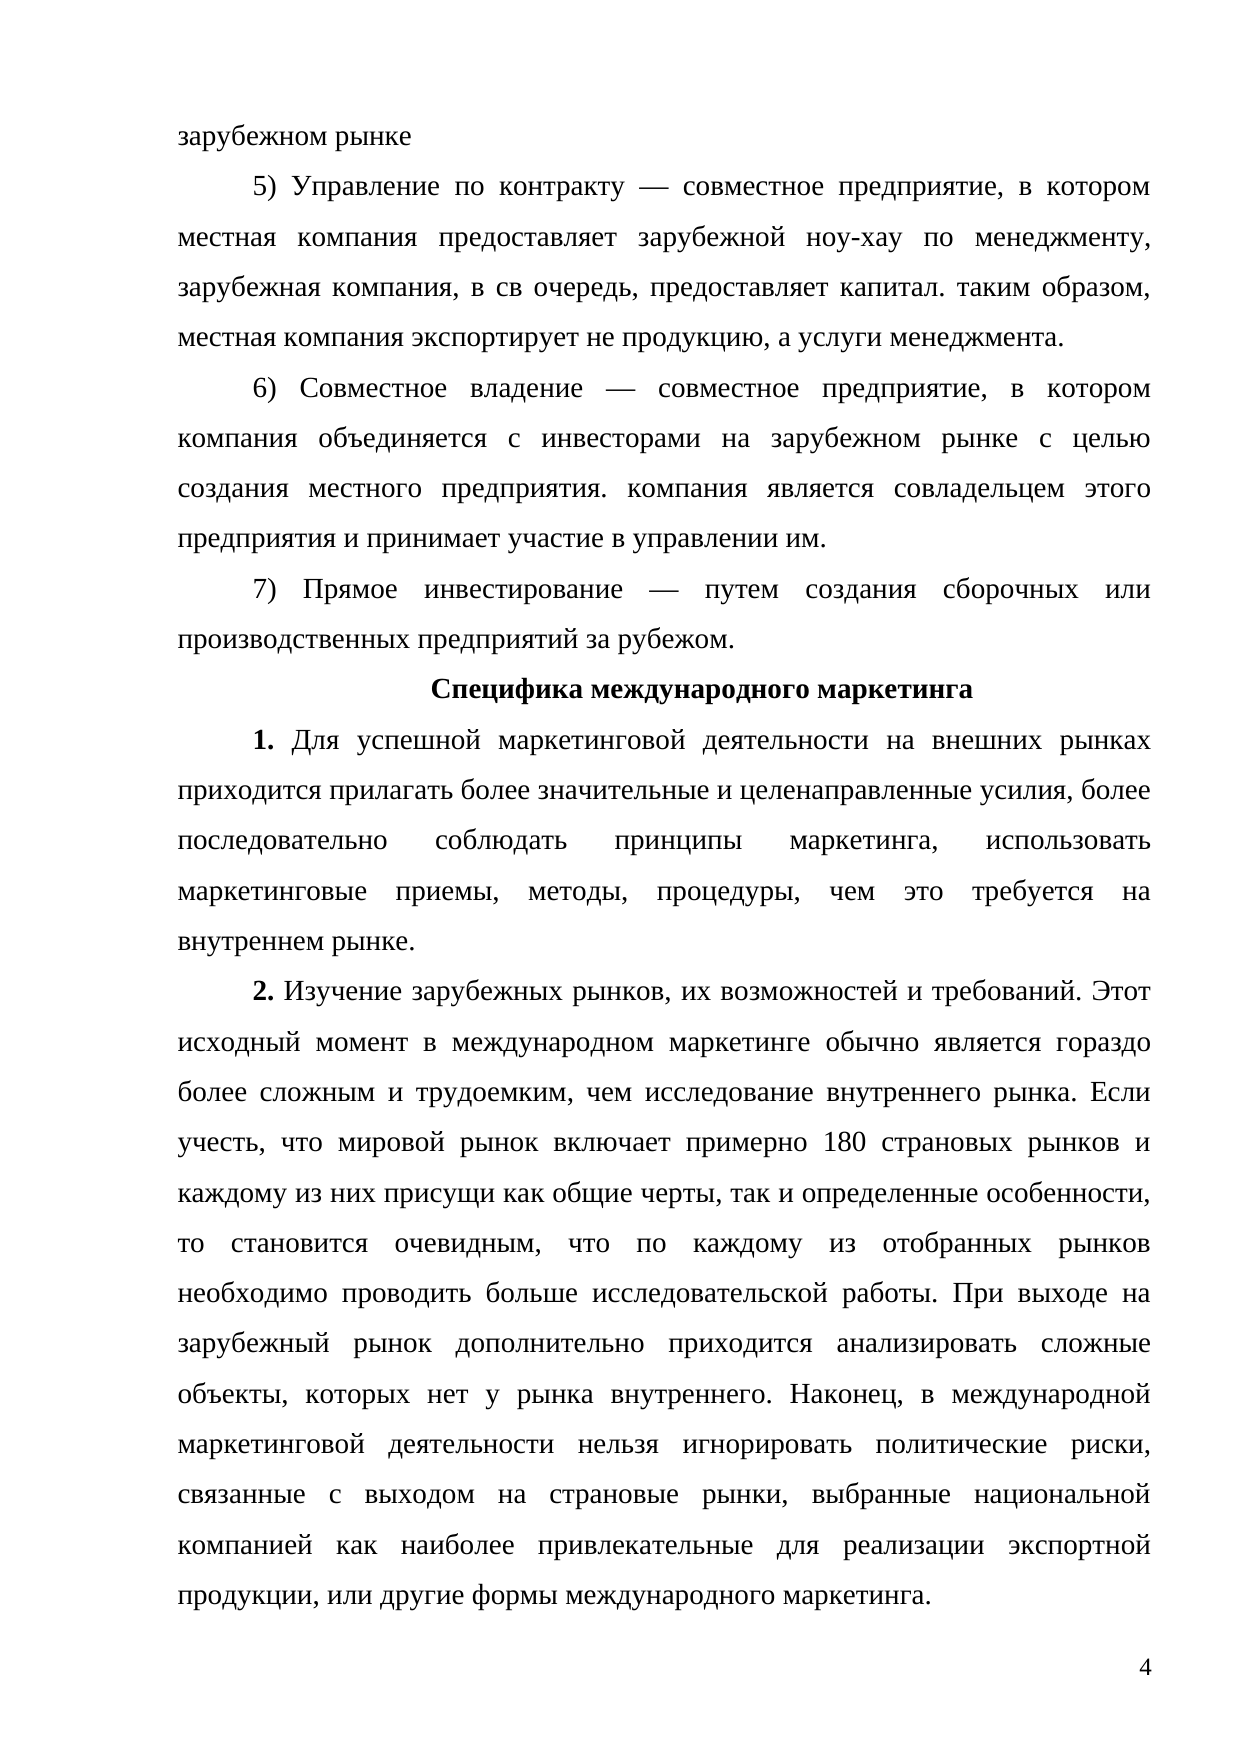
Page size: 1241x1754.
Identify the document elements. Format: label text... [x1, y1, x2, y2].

text 5) Управление по контракту — совместное предприятие, в котором местная компания предоставляет зарубежной ноу-хау по менеджменту, зарубежная компания, в св очередь, предоставляет капитал. таким образом, местная компания экспортирует не продукцию, а услуги менеджмента. [177, 168, 1152, 353]
text Специфика международного маркетинга [177, 672, 1152, 705]
text 2. Изучение зарубежных рынков, их возможностей и требований. Этот исходный момент в международном маркетинге обычно является гораздо более сложным и трудоемким, чем исследование внутреннего рынка. Если учесть, что мировой рынок включает примерно 180 страновых рынков и каждому из них присущи как общие черты, так и определенные особенности, то становится очевидным, что по каждому из отобранных рынков необходимо проводить больше исследовательской работы. При выходе на зарубежный рынок дополнительно приходится анализировать сложные объекты, которых нет у рынка внутреннего. Наконец, в международной маркетинговой деятельности нельзя игнорировать политические риски, связанные с выходом на страновые рынки, выбранные национальной компанией как наиболее привлекательные для реализации экспортной продукции, или другие формы международного маркетинга. [177, 973, 1152, 1611]
text 7) Прямое инвестирование — путем создания сборочных или производственных предприятий за рубежом. [177, 571, 1152, 655]
text 6) Совместное владение — совместное предприятие, в котором компания объединяется с инвесторами на зарубежном рынке с целью создания местного предприятия. компания является совладельцем этого предприятия и принимает участие в управлении им. [177, 370, 1152, 554]
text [177, 118, 1152, 152]
text 1. Для успешной маркетинговой деятельности на внешних рынках приходится прилагать более значительные и целенаправленные усилия, более последовательно соблюдать принципы маркетинга, использовать маркетинговые приемы, методы, процедуры, чем это требуется на внутреннем рынке. [177, 722, 1152, 957]
